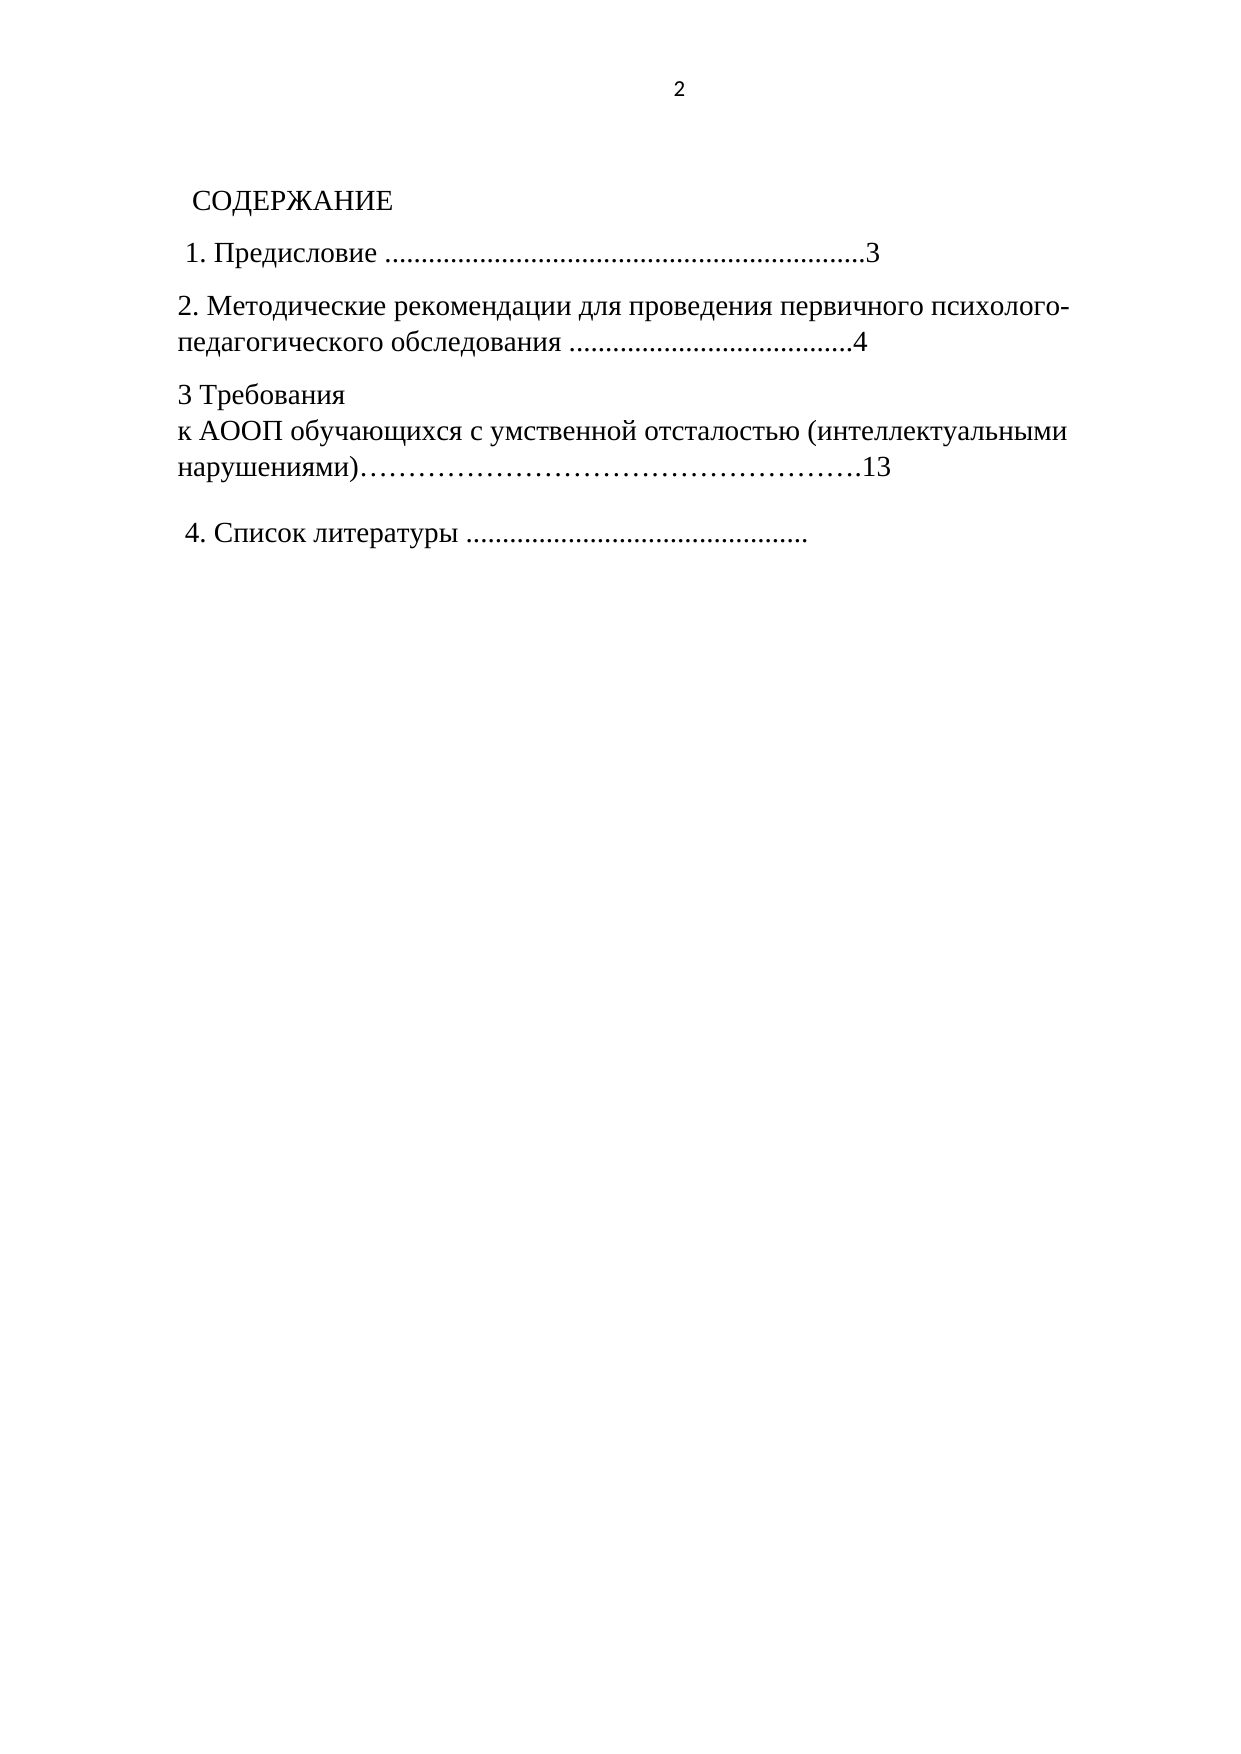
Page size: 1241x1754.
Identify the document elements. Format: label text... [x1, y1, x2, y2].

text СОДЕРЖАНИЕ [177, 183, 1181, 216]
text 4. Список литературы ............................................... [184, 515, 1181, 548]
text 1. Предисловие ..................................................................3 [177, 236, 1181, 269]
text 3 Требования к АООП обучающихся с умственной отсталостью (интеллектуальными нарушениями)…………………………………………….13 [177, 377, 1181, 483]
text 2. Методические рекомендации для проведения первичного психолого-педагогического обследования .......................................4 [177, 288, 1181, 358]
